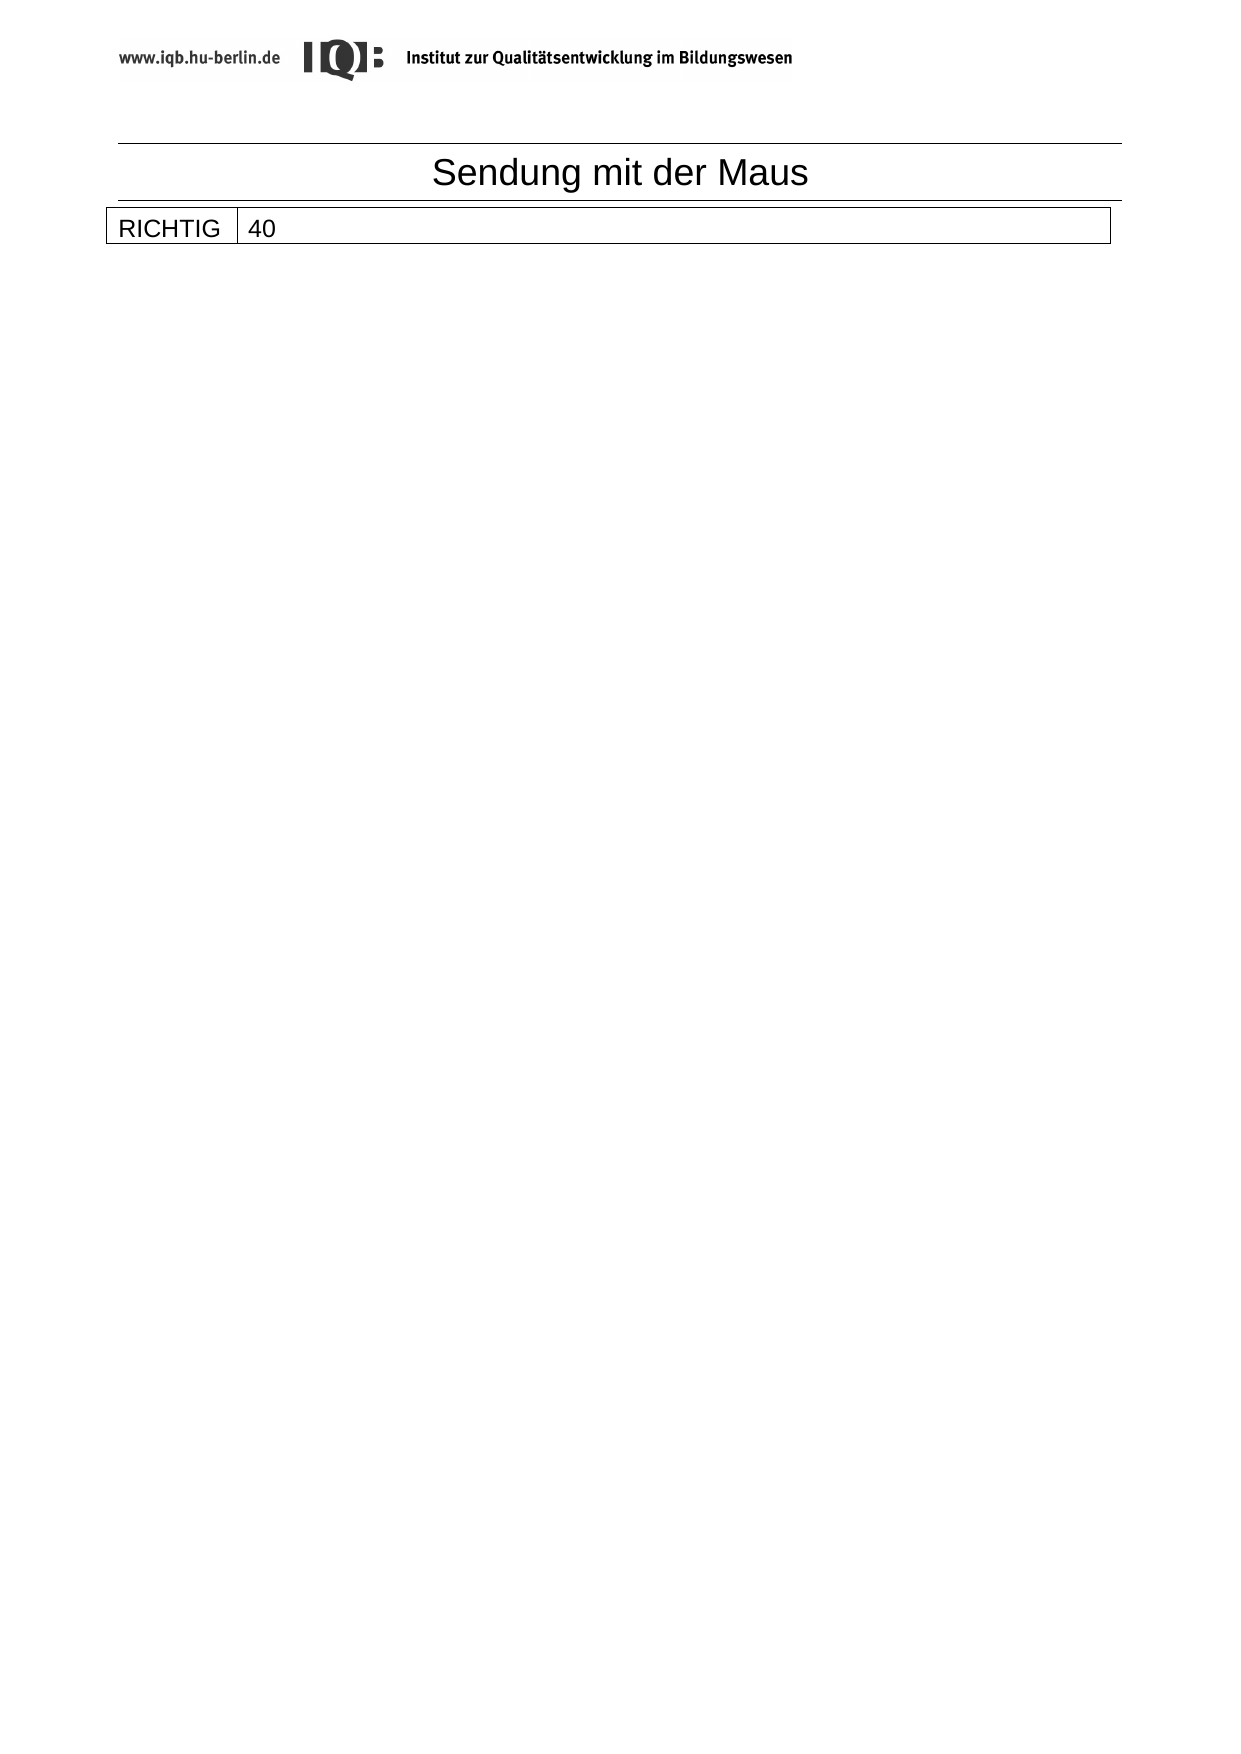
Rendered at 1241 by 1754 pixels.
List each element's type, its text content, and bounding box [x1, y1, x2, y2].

table_header RICHTIG [107, 208, 237, 243]
table_header 40 [238, 208, 1110, 243]
text Sendung mit der Maus [118, 144, 1122, 200]
